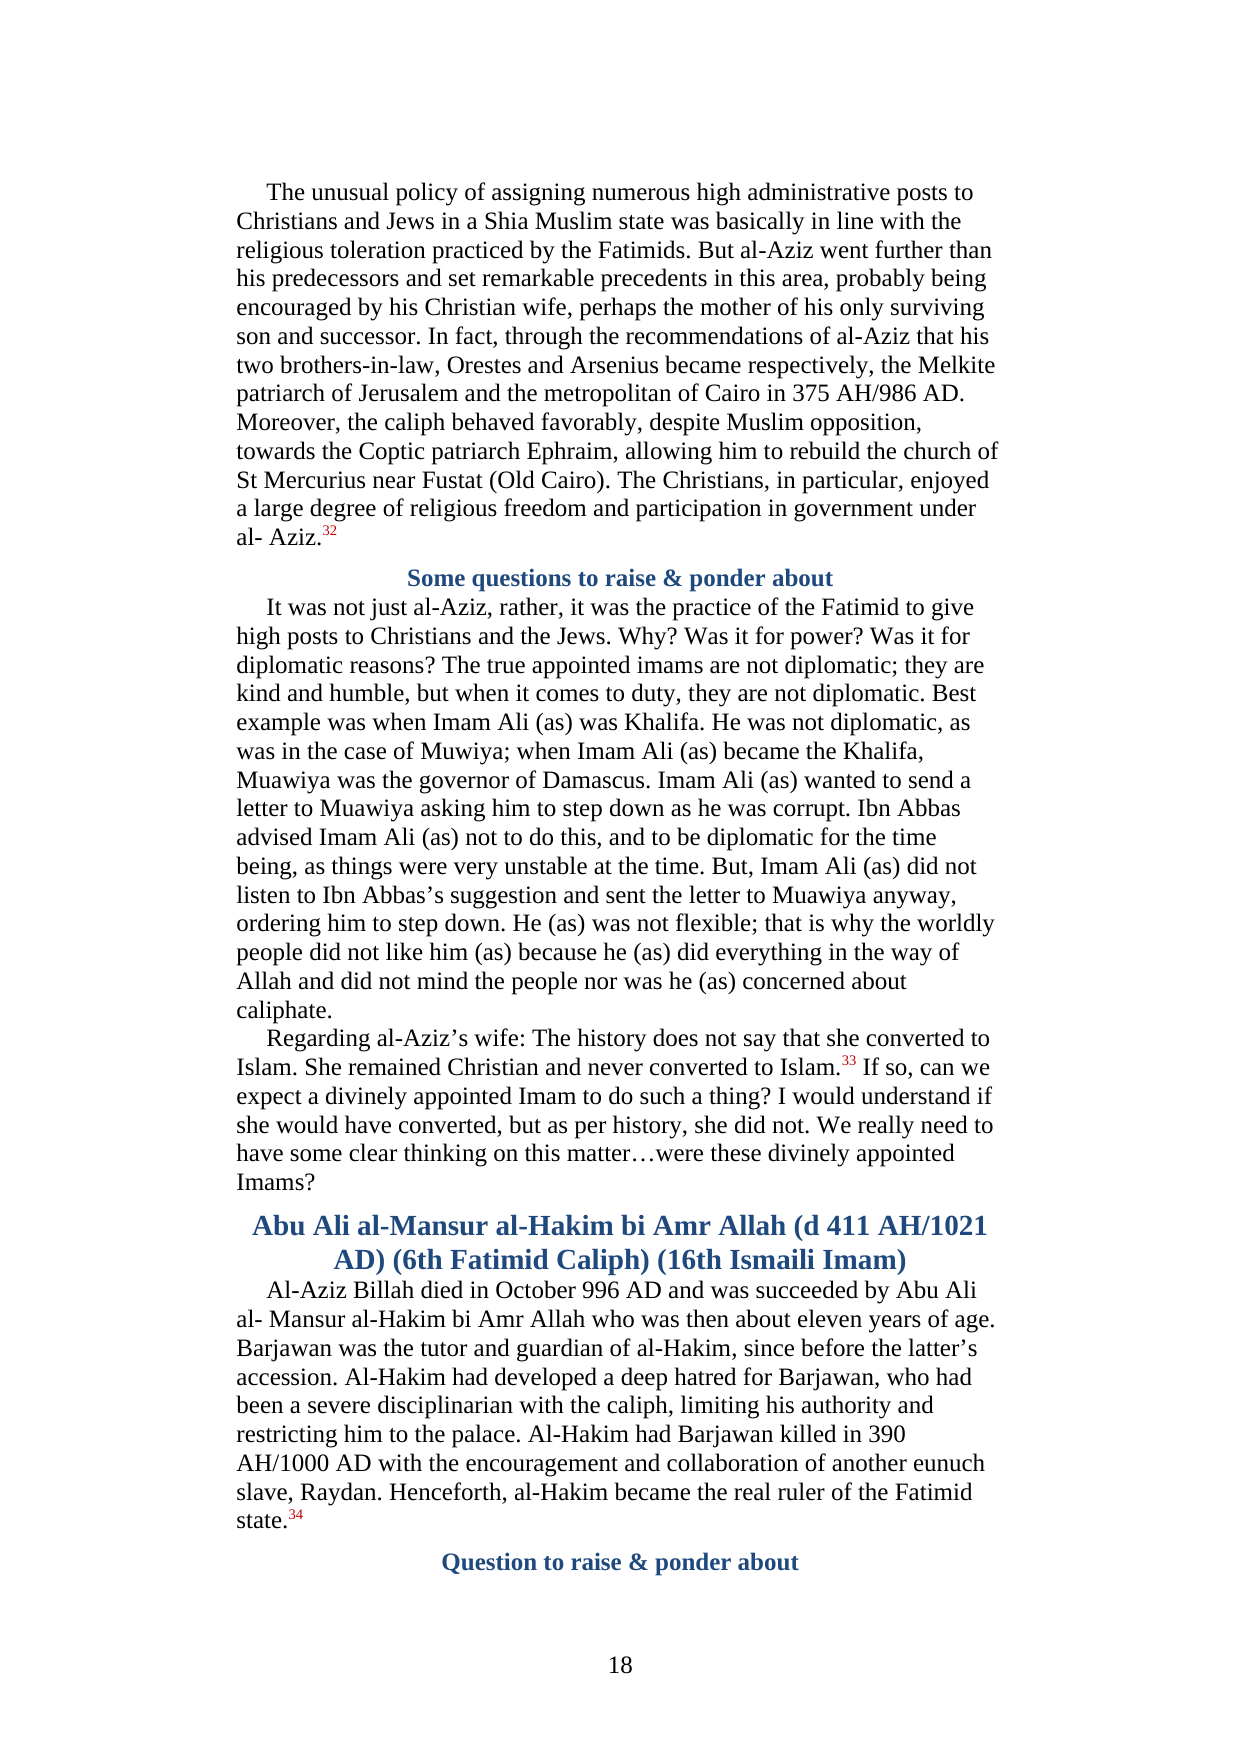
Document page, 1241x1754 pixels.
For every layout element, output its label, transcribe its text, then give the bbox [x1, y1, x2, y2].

text Al-Aziz Billah died in October 996 AD and was succeeded by Abu Ali al- Mansur al-Hakim bi Amr Allah who was then about eleven years of age. Barjawan was the tutor and guardian of al-Hakim, since before the latter’s accession. Al-Hakim had developed a deep hatred for Barjawan, who had been a severe disciplinarian with the caliph, limiting his authority and restricting him to the palace. Al-Hakim had Barjawan killed in 390 AH/1000 AD with the encouragement and collaboration of another eunuch slave, Raydan. Henceforth, al-Hakim became the real ruler of the Fatimid state.34 [236, 1276, 1004, 1534]
subtitle Some questions to raise & ponder about [236, 563, 1004, 592]
text It was not just al-Aziz, rather, it was the practice of the Fatimid to give high posts to Christians and the Jews. Why? Was it for power? Was it for diplomatic reasons? The true appointed imams are not diplomatic; they are kind and humble, but when it comes to duty, they are not diplomatic. Best example was when Imam Ali (as) was Khalifa. He was not diplomatic, as was in the case of Muwiya; when Imam Ali (as) became the Khalifa, Muawiya was the governor of Damascus. Imam Ali (as) wanted to send a letter to Muawiya asking him to step down as he was corrupt. Ibn Abbas advised Imam Ali (as) not to do this, and to be diplomatic for the time being, as things were very unstable at the time. But, Imam Ali (as) did not listen to Ibn Abbas’s suggestion and sent the letter to Muawiya anyway, ordering him to step down. He (as) was not flexible; that is why the worldly people did not like him (as) because he (as) did everything in the way of Allah and did not mind the people nor was he (as) concerned about caliphate. [236, 592, 1004, 1023]
subtitle Abu Ali al-Mansur al-Hakim bi Amr Allah (d 411 AH/1021 AD) (6th Fatimid Caliph) (16th Ismaili Imam) [236, 1208, 1004, 1276]
text Regarding al-Aziz’s wife: The history does not say that she converted to Islam. She remained Christian and never converted to Islam.33 If so, can we expect a divinely appointed Imam to do such a thing? I would understand if she would have converted, but as per history, she did not. We really need to have some clear thinking on this matter…were these divinely appointed Imams? [236, 1023, 1004, 1196]
text The unusual policy of assigning numerous high administrative posts to Christians and Jews in a Shia Muslim state was basically in line with the religious toleration practiced by the Fatimids. But al-Aziz went further than his predecessors and set remarkable precedents in this area, probably being encouraged by his Christian wife, perhaps the mother of his only surviving son and successor. In fact, through the recommendations of al-Aziz that his two brothers-in-law, Orestes and Arsenius became respectively, the Melkite patriarch of Jerusalem and the metropolitan of Cairo in 375 AH/986 AD. Moreover, the caliph behaved favorably, despite Muslim opposition, towards the Coptic patriarch Ephraim, allowing him to rebuild the church of St Mercurius near Fustat (Old Cairo). The Christians, in particular, enjoyed a large degree of religious freedom and participation in government under al- Aziz.32 [236, 177, 1004, 551]
subtitle Question to raise & ponder about [236, 1547, 1004, 1576]
